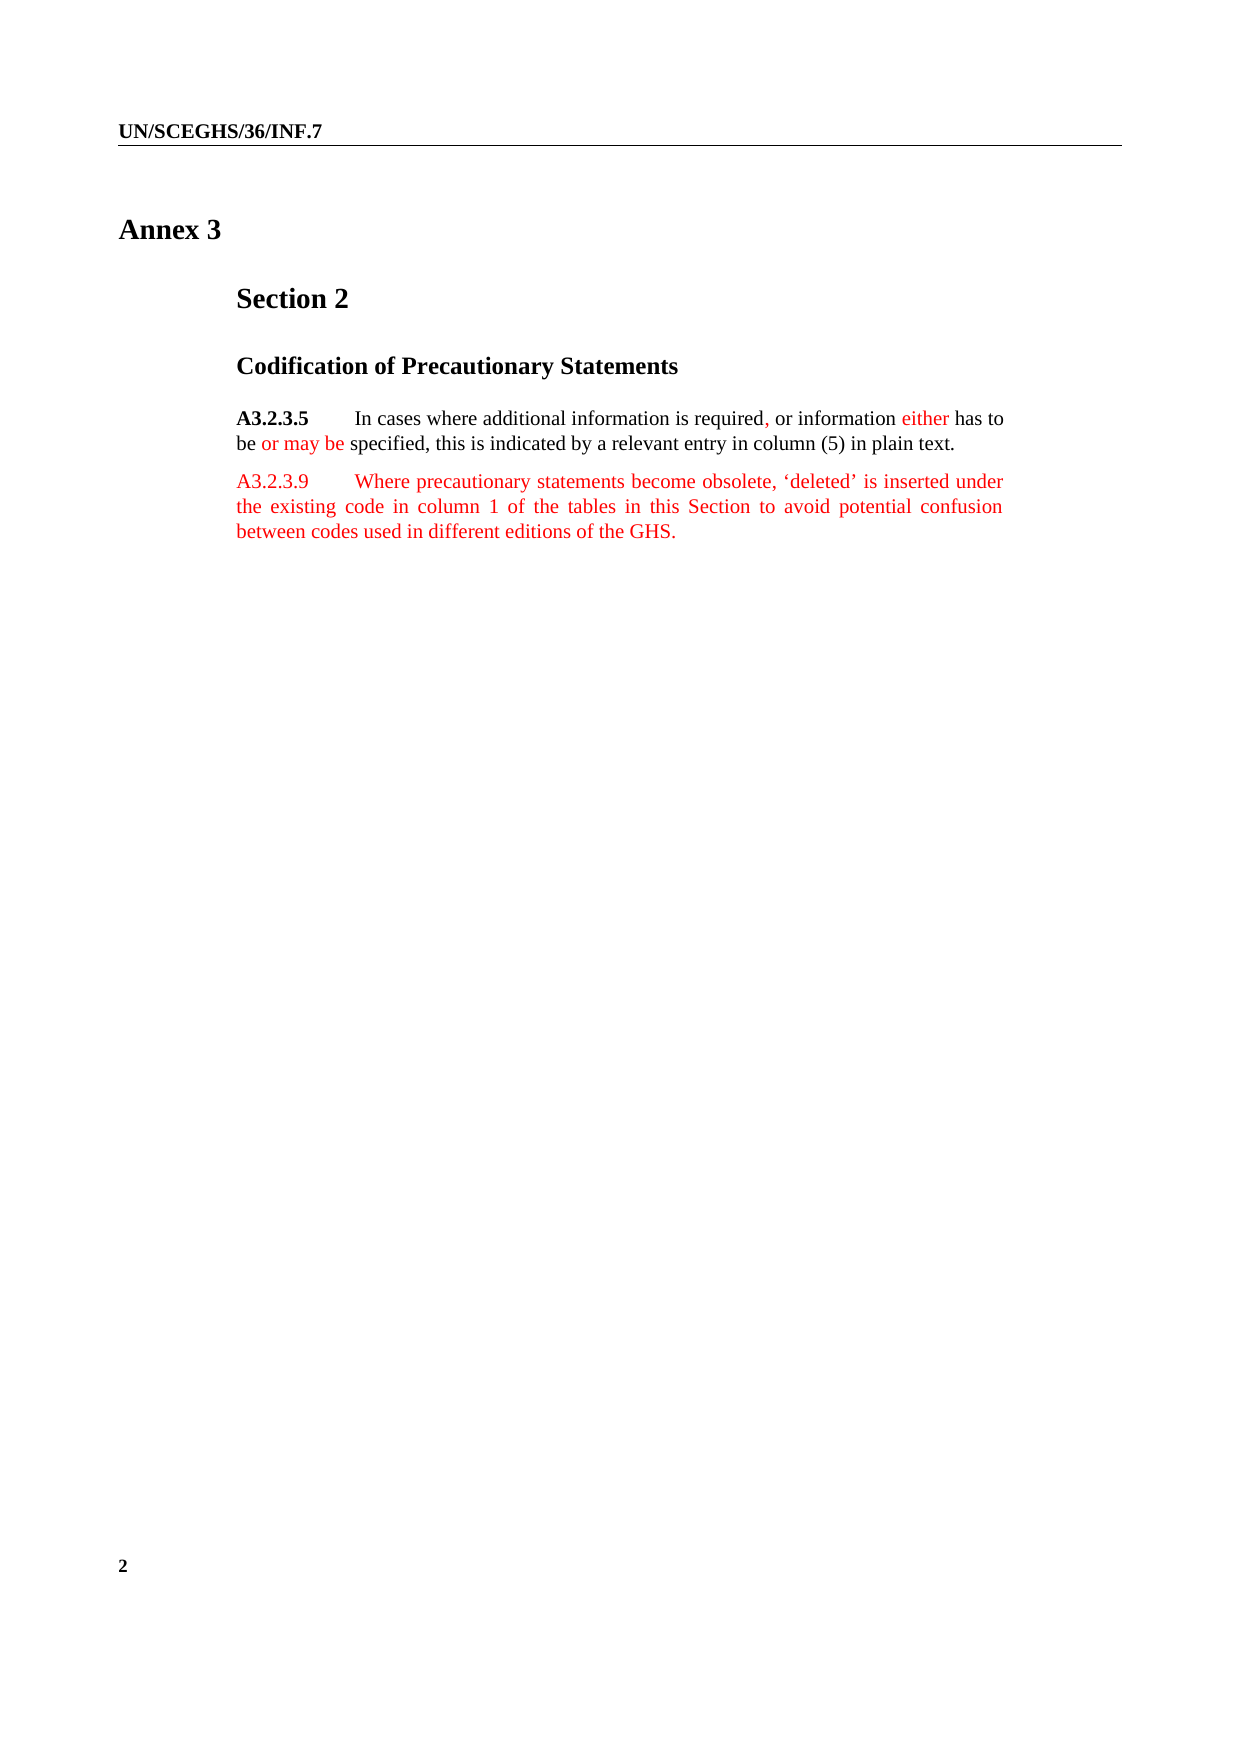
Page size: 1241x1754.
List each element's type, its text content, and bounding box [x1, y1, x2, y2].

text A3.2.3.9 Where precautionary statements become obsolete, ‘deleted’ is inserted under the existing code in column 1 of the tables in this Section to avoid potential confusion between codes used in different editions of the GHS. [236, 468, 1004, 543]
text Section 2 [118, 283, 1004, 315]
text A3.2.3.5 In cases where additional information is required, or information either has to be or may be specified, this is indicated by a relevant entry in column (5) in plain text. [236, 405, 1004, 455]
text Annex 3 [118, 215, 1004, 246]
text Codification of Precautionary Statements [118, 352, 1004, 380]
